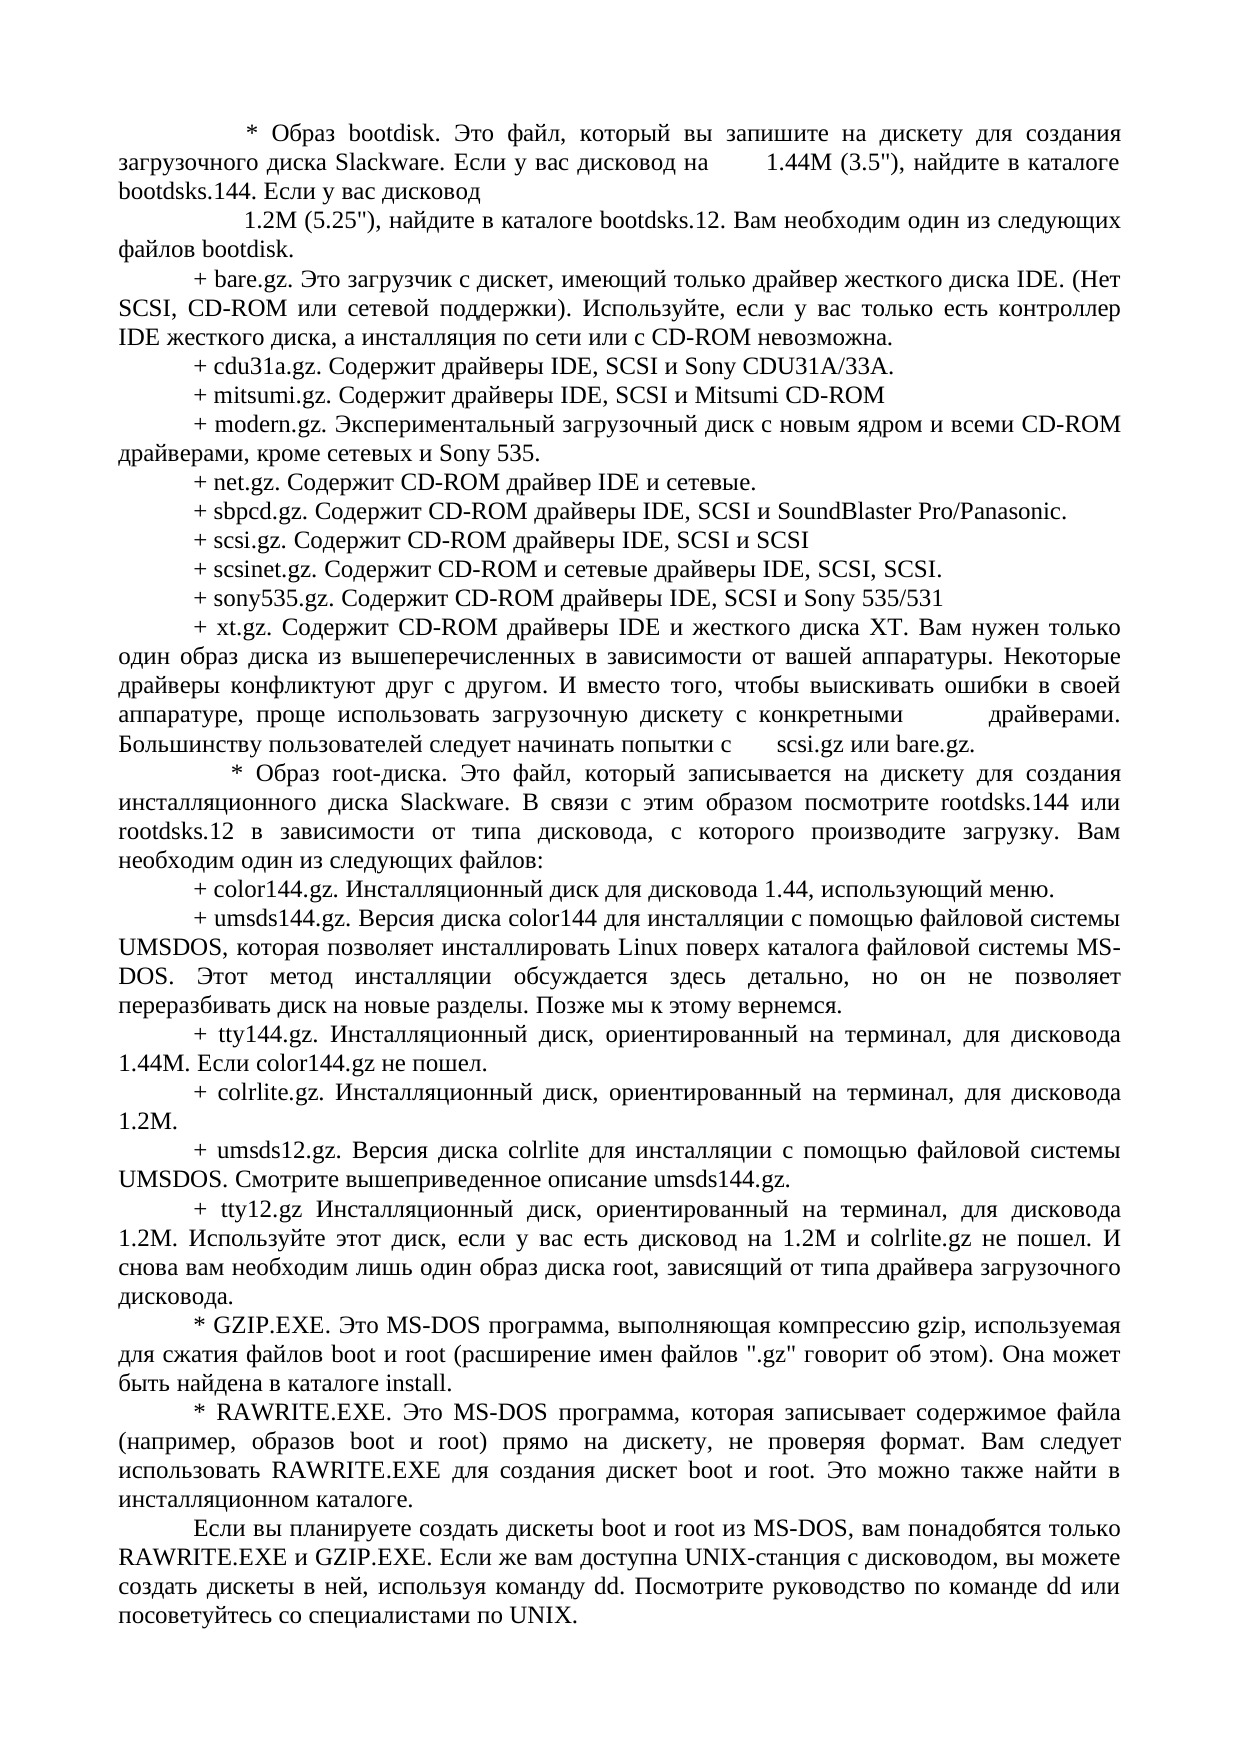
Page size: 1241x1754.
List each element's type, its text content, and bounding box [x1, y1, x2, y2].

text + tty12.gz Инсталляционный диск, ориентированный на терминал, для дисковода 1.2M. Используйте этот диск, если у вас есть дисковод на 1.2M и colrlite.gz не пошел. И снова вам необходим лишь один образ диска root, зависящий от типа драйвера загрузочного дисковода. [118, 1193, 1122, 1310]
text + umsds12.gz. Версия диска colrlite для инсталляции с помощью файловой системы UMSDOS. Смотрите вышеприведенное описание umsds144.gz. [118, 1135, 1122, 1193]
text + mitsumi.gz. Содержит драйверы IDE, SCSI и Mitsumi CD-ROM [118, 380, 1122, 409]
text + bare.gz. Это загрузчик с дискет, имеющий только драйвер жесткого диска IDE. (Нет SCSI, CD-ROM или сетевой поддержки). Используйте, если у вас только есть контроллер IDE жесткого диска, а инсталляция по сети или с CD-ROM невозможна. [118, 263, 1122, 351]
text + net.gz. Содержит CD-ROM драйвер IDE и сетевые. [118, 467, 1122, 496]
text + cdu31a.gz. Содержит драйверы IDE, SCSI и Sony CDU31A/33A. [118, 351, 1122, 380]
text * Образ root-диска. Это файл, который записывается на дискету для создания инсталляционного диска Slackware. В связи с этим образом посмотрите rootdsks.144 или rootdsks.12 в зависимости от типа дисковода, с которого производите загрузку. Вам необходим один из следующих файлов: [118, 757, 1122, 874]
text + modern.gz. Экспериментальный загрузочный диск с новым ядром и всеми CD-ROM драйверами, кроме сетевых и Sony 535. [118, 409, 1122, 467]
text * GZIP.EXE. Это MS-DOS программа, выполняющая компрессию gzip, используемая для сжатия файлов boot и root (расширение имен файлов ".gz" говорит об этом). Она может быть найдена в каталоге install. [118, 1310, 1122, 1397]
text + scsi.gz. Содержит CD-ROM драйверы IDE, SCSI и SCSI [118, 525, 1122, 554]
text + color144.gz. Инсталляционный диск для дисковода 1.44, использующий меню. [118, 874, 1122, 903]
text Если вы планируете создать дискеты boot и root из MS-DOS, вам понадобятся только RAWRITE.EXE и GZIP.EXE. Если же вам доступна UNIX-станция с дисководом, вы можете создать дискеты в ней, используя команду dd. Посмотрите руководство по команде dd или посоветуйтесь со специалистами по UNIX. [118, 1513, 1122, 1629]
text + umsds144.gz. Версия диска color144 для инсталляции с помощью файловой системы UMSDOS, которая позволяет инсталлировать Linux поверх каталога файловой системы MS-DOS. Этот метод инсталляции обсуждается здесь детально, но он не позволяет переразбивать диск на новые разделы. Позже мы к этому вернемся. [118, 903, 1122, 1019]
text 1.2М (5.25"), найдите в каталоге bootdsks.12. Вам необходим один из следующих файлов bootdisk. [118, 205, 1122, 263]
text * Образ bootdisk. Это файл, который вы запишите на дискету для создания загрузочного диска Slackware. Если у вас дисковод на 1.44М (3.5"), найдите в каталоге bootdsks.144. Если у вас дисковод [118, 118, 1122, 205]
text + scsinet.gz. Содержит CD-ROM и сетевые драйверы IDE, SCSI, SCSI. [118, 554, 1122, 583]
text * RAWRITE.EXE. Это MS-DOS программа, которая записывает содержимое файла (например, образов boot и root) прямо на дискету, не проверяя формат. Вам следует использовать RAWRITE.EXE для создания дискет boot и root. Это можно также найти в инсталляционном каталоге. [118, 1397, 1122, 1513]
text + tty144.gz. Инсталляционный диск, ориентированный на терминал, для дисковода 1.44M. Если color144.gz не пошел. [118, 1019, 1122, 1077]
text + sbpcd.gz. Содержит CD-ROM драйверы IDE, SCSI и SoundBlaster Pro/Panasonic. [118, 496, 1122, 525]
text + sony535.gz. Содержит CD-ROM драйверы IDE, SCSI и Sony 535/531 [118, 583, 1122, 612]
text + xt.gz. Содержит CD-ROM драйверы IDE и жесткого диска XT. Вам нужен только один образ диска из вышеперечисленных в зависимости от вашей аппаратуры. Некоторые драйверы конфликтуют друг с другом. И вместо того, чтобы выискивать ошибки в своей аппаратуре, проще использовать загрузочную дискету с конкретными драйверами. Большинству пользователей следует начинать попытки с scsi.gz или bare.gz. [118, 612, 1122, 757]
text + colrlite.gz. Инсталляционный диск, ориентированный на терминал, для дисковода 1.2M. [118, 1077, 1122, 1135]
